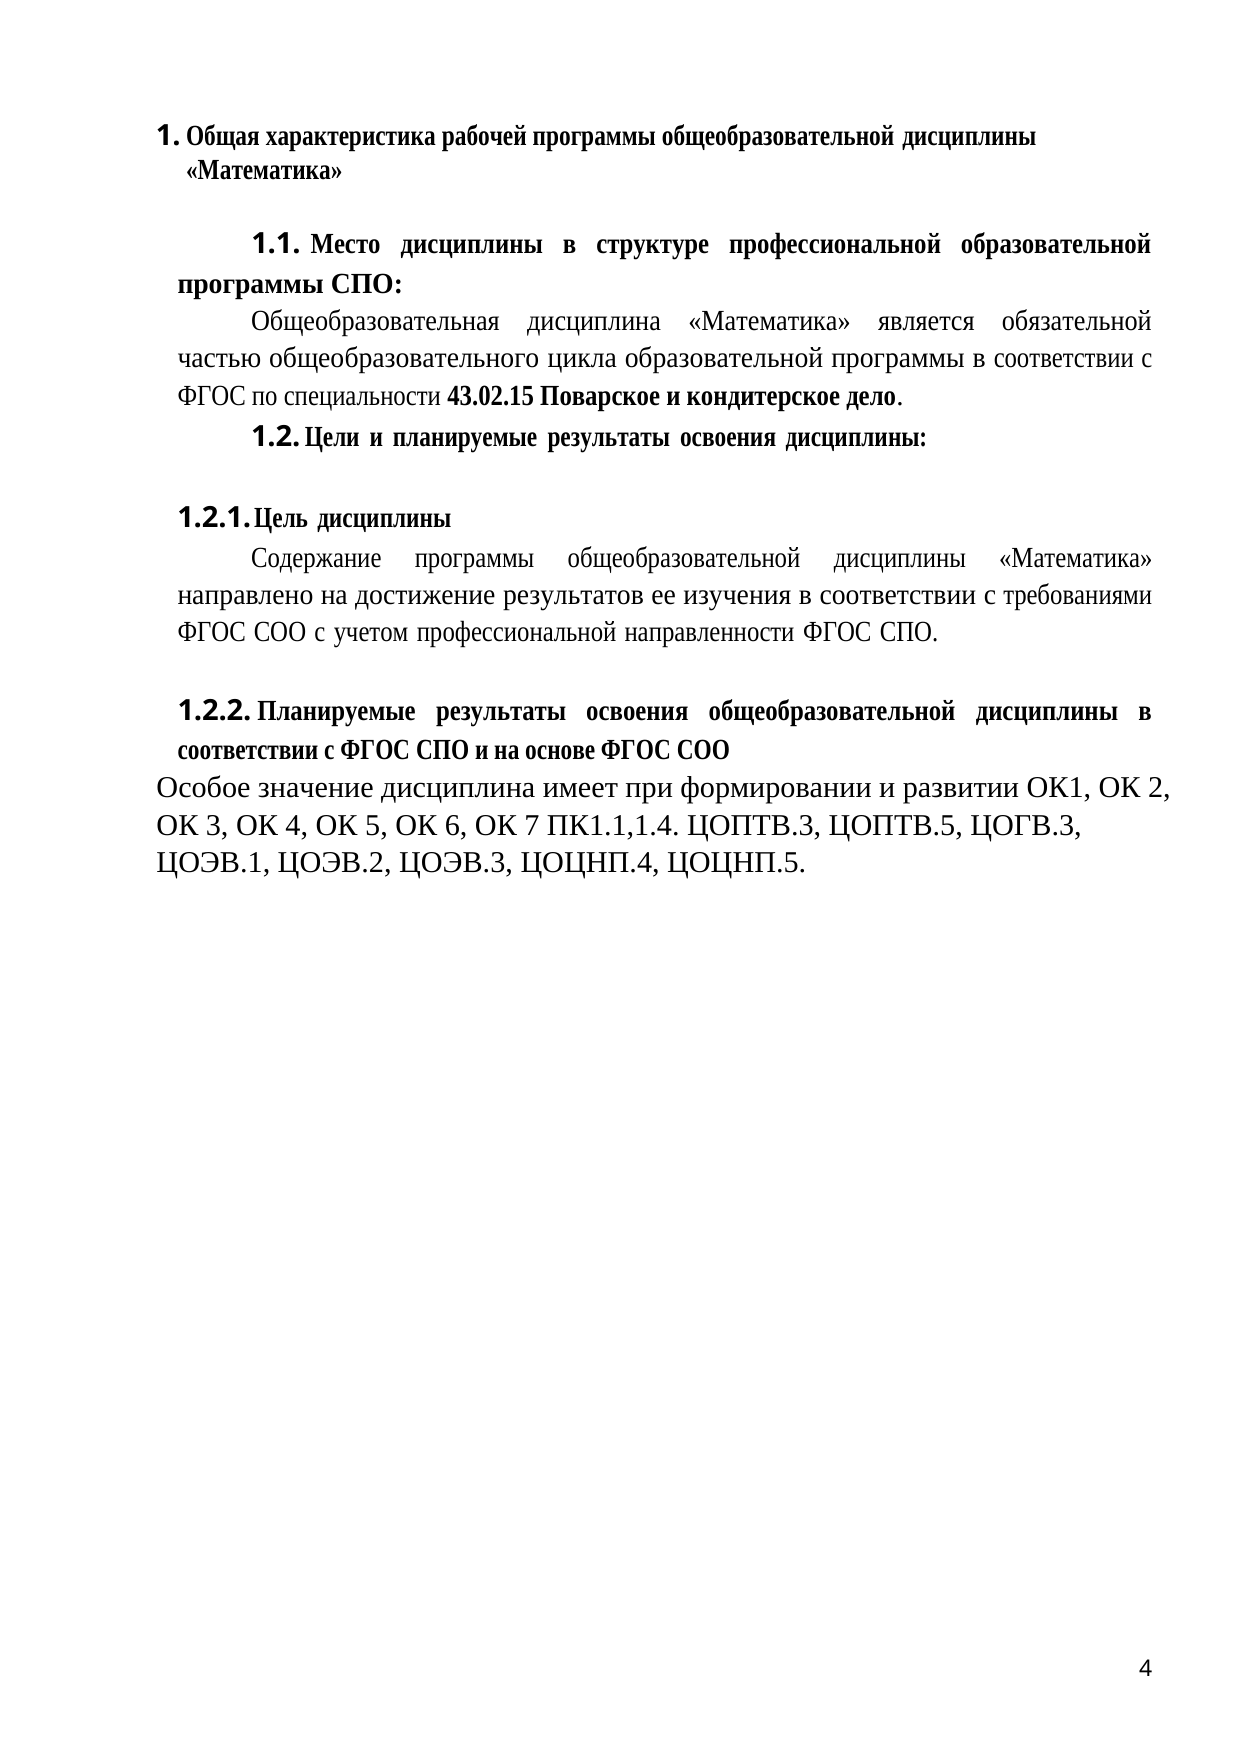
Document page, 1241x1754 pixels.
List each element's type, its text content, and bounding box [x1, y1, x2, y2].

subtitle Общая характеристика рабочей программы общеобразовательной дисциплины «Математика» [156, 115, 1116, 186]
list Планируемые результаты освоения общеобразовательной дисциплины в соответствии с ФГОС СПО и на основе ФГОС СОО [177, 689, 1152, 766]
text Содержание программы общеобразовательной дисциплины «Математика» направлено на достижение результатов ее изучения в соответствии с требованиями ФГОС СОО с учетом профессиональной направленности ФГОС СПО. [177, 540, 1152, 648]
text Общеобразовательная дисциплина «Математика» является обязательной частью общеобразовательного цикла образовательной программы в соответствии с ФГОС по специальности 43.02.15 Поварское и кондитерское дело. [177, 303, 1152, 411]
list Место дисциплины в структуре профессиональной образовательной программы СПО: [177, 223, 1152, 299]
list Цели и планируемые результаты освоения дисциплины: [251, 415, 1182, 454]
list Цель дисциплины [177, 496, 1182, 536]
text Особое значение дисциплина имеет при формировании и развитии ОК1, ОК 2, ОК 3, ОК 4, ОК 5, ОК 6, ОК 7 ПК1.1,1.4. ЦОПТВ.3, ЦОПТВ.5, ЦОГВ.3, ЦОЭВ.1, ЦОЭВ.2, ЦОЭВ.3, ЦОЦНП.4, ЦОЦНП.5. [156, 769, 1182, 879]
